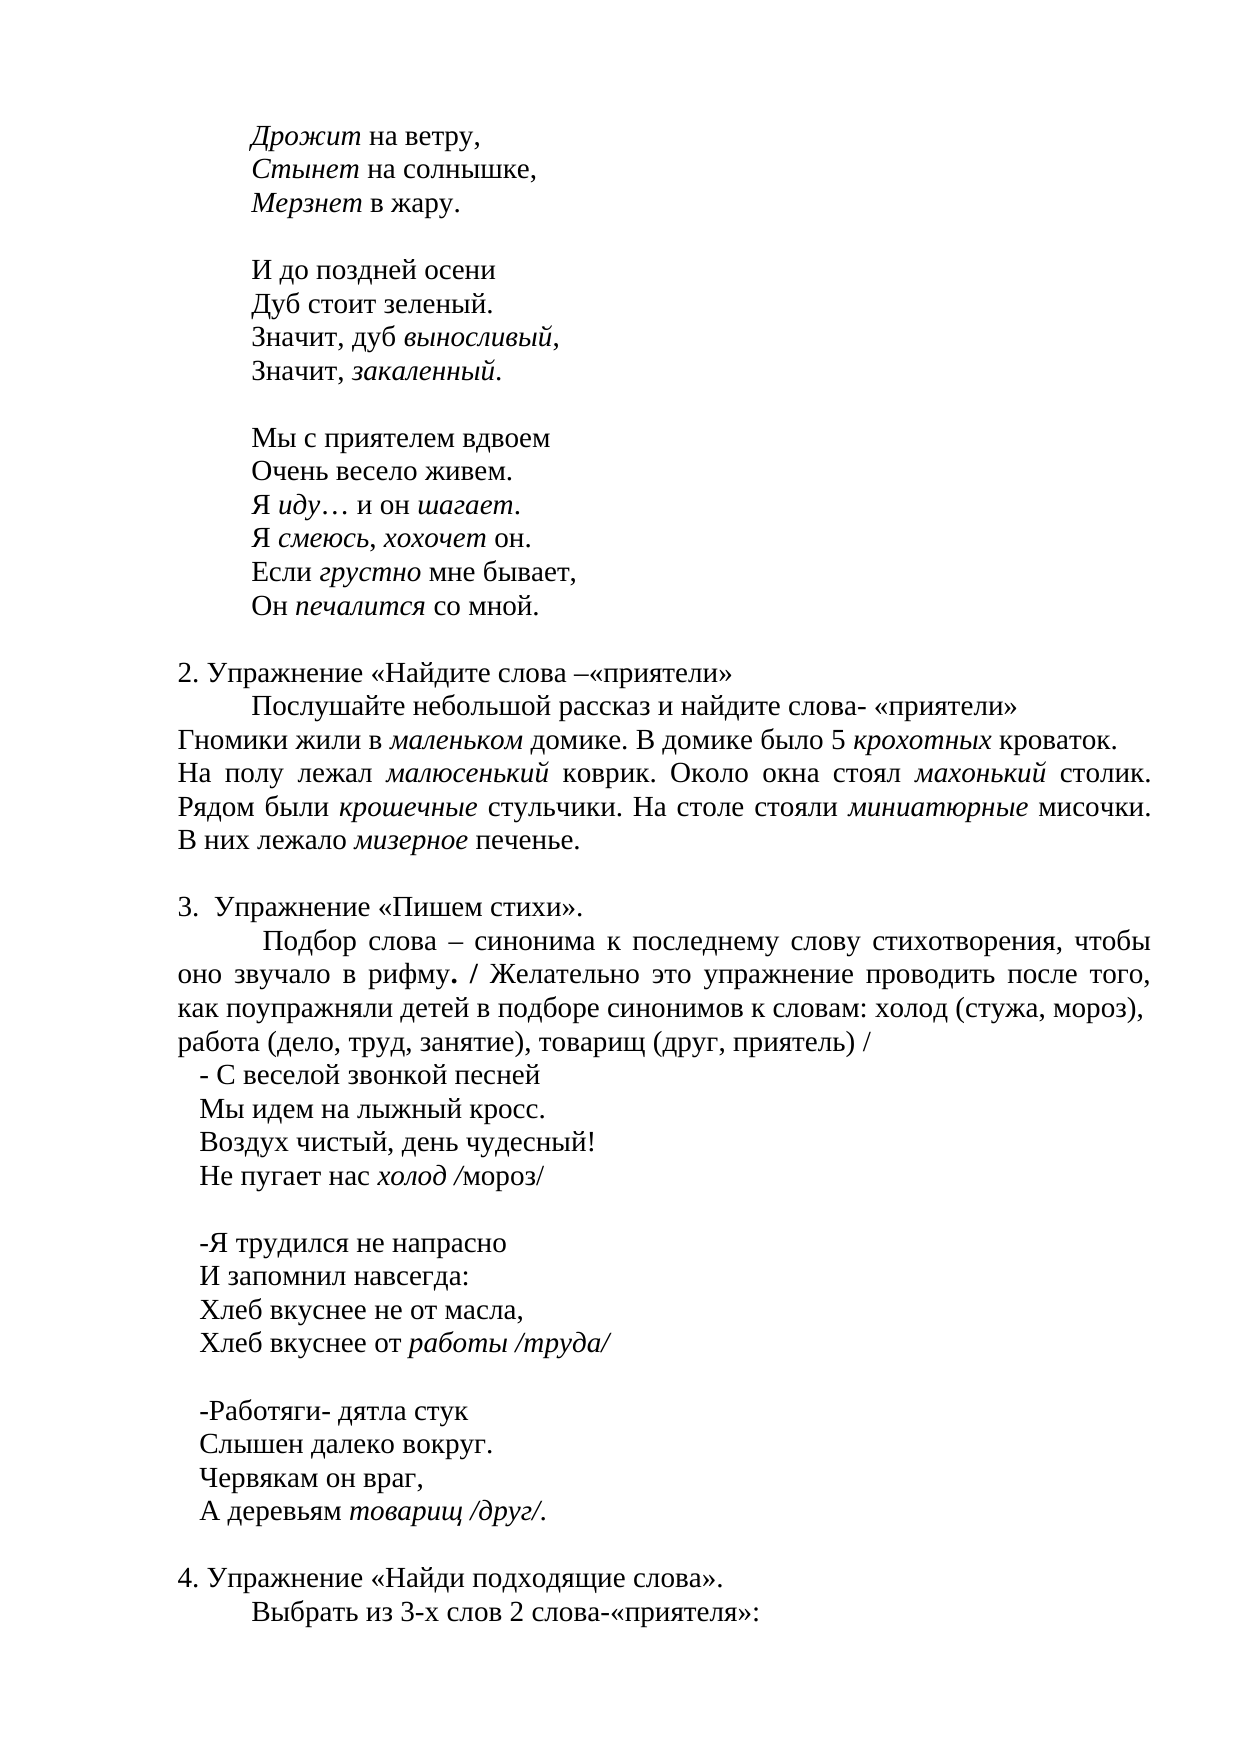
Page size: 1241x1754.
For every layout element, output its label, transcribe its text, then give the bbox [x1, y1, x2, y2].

text На полу лежал малюсенький коврик. Около окна стоял махонький столик. Рядом были крошечные стульчики. На столе стояли миниатюрные мисочки. В них лежало мизерное печенье. [177, 755, 1152, 856]
text Подбор слова – синонима к последнему слову стихотворения, чтобы оно звучало в рифму. / Желательно это упражнение проводить после того, как поупражняли детей в подборе синонимов к словам: холод (стужа, мороз), [177, 923, 1152, 1024]
text Он печалится со мной. [177, 588, 1152, 655]
text Червякам он враг, [177, 1460, 1152, 1493]
text Значит, закаленный. [177, 353, 1152, 386]
text Если грустно мне бывает, [177, 554, 1152, 588]
text Я смеюсь, хохочет он. [177, 521, 1152, 554]
text А деревьям товарищ /друг/. [177, 1493, 1152, 1527]
text Не пугает нас холод /мороз/ [177, 1158, 1152, 1191]
text -Работяги- дятла стук [177, 1393, 1152, 1426]
text И до поздней осени [177, 252, 1152, 286]
text Мы с приятелем вдвоем [177, 420, 1152, 453]
text Послушайте небольшой рассказ и найдите слова- «приятели» [177, 688, 1152, 722]
text Стынет на солнышке, [177, 152, 1152, 185]
text Мерзнет в жару. [177, 185, 1152, 219]
text работа (дело, труд, занятие), товарищ (друг, приятель) / [177, 1024, 1152, 1057]
text 4. Упражнение «Найди подходящие слова». [177, 1560, 1152, 1594]
text И запомнил навсегда: [177, 1258, 1152, 1292]
text Значит, дуб выносливый, [177, 319, 1152, 353]
text Мы идем на лыжный кросс. [177, 1091, 1152, 1124]
text 2. Упражнение «Найдите слова –«приятели» [177, 655, 1152, 688]
text Дуб стоит зеленый. [177, 286, 1152, 319]
text Выбрать из 3-х слов 2 слова-«приятеля»: [177, 1594, 1152, 1627]
text Очень весело живем. [177, 453, 1152, 487]
text Гномики жили в маленьком домике. В домике было 5 крохотных кроваток. [177, 722, 1152, 755]
text Дрожит на ветру, [177, 118, 1152, 152]
text -Я трудился не напрасно [177, 1225, 1152, 1258]
text 3. Упражнение «Пишем стихи». [177, 889, 1152, 923]
text Хлеб вкуснее не от масла, [177, 1292, 1152, 1326]
text Воздух чистый, день чудесный! [177, 1124, 1152, 1158]
text Слышен далеко вокруг. [177, 1426, 1152, 1460]
text Хлеб вкуснее от работы /труда/ [177, 1326, 1152, 1359]
text Я иду… и он шагает. [177, 487, 1152, 521]
text - С веселой звонкой песней [177, 1057, 1152, 1091]
